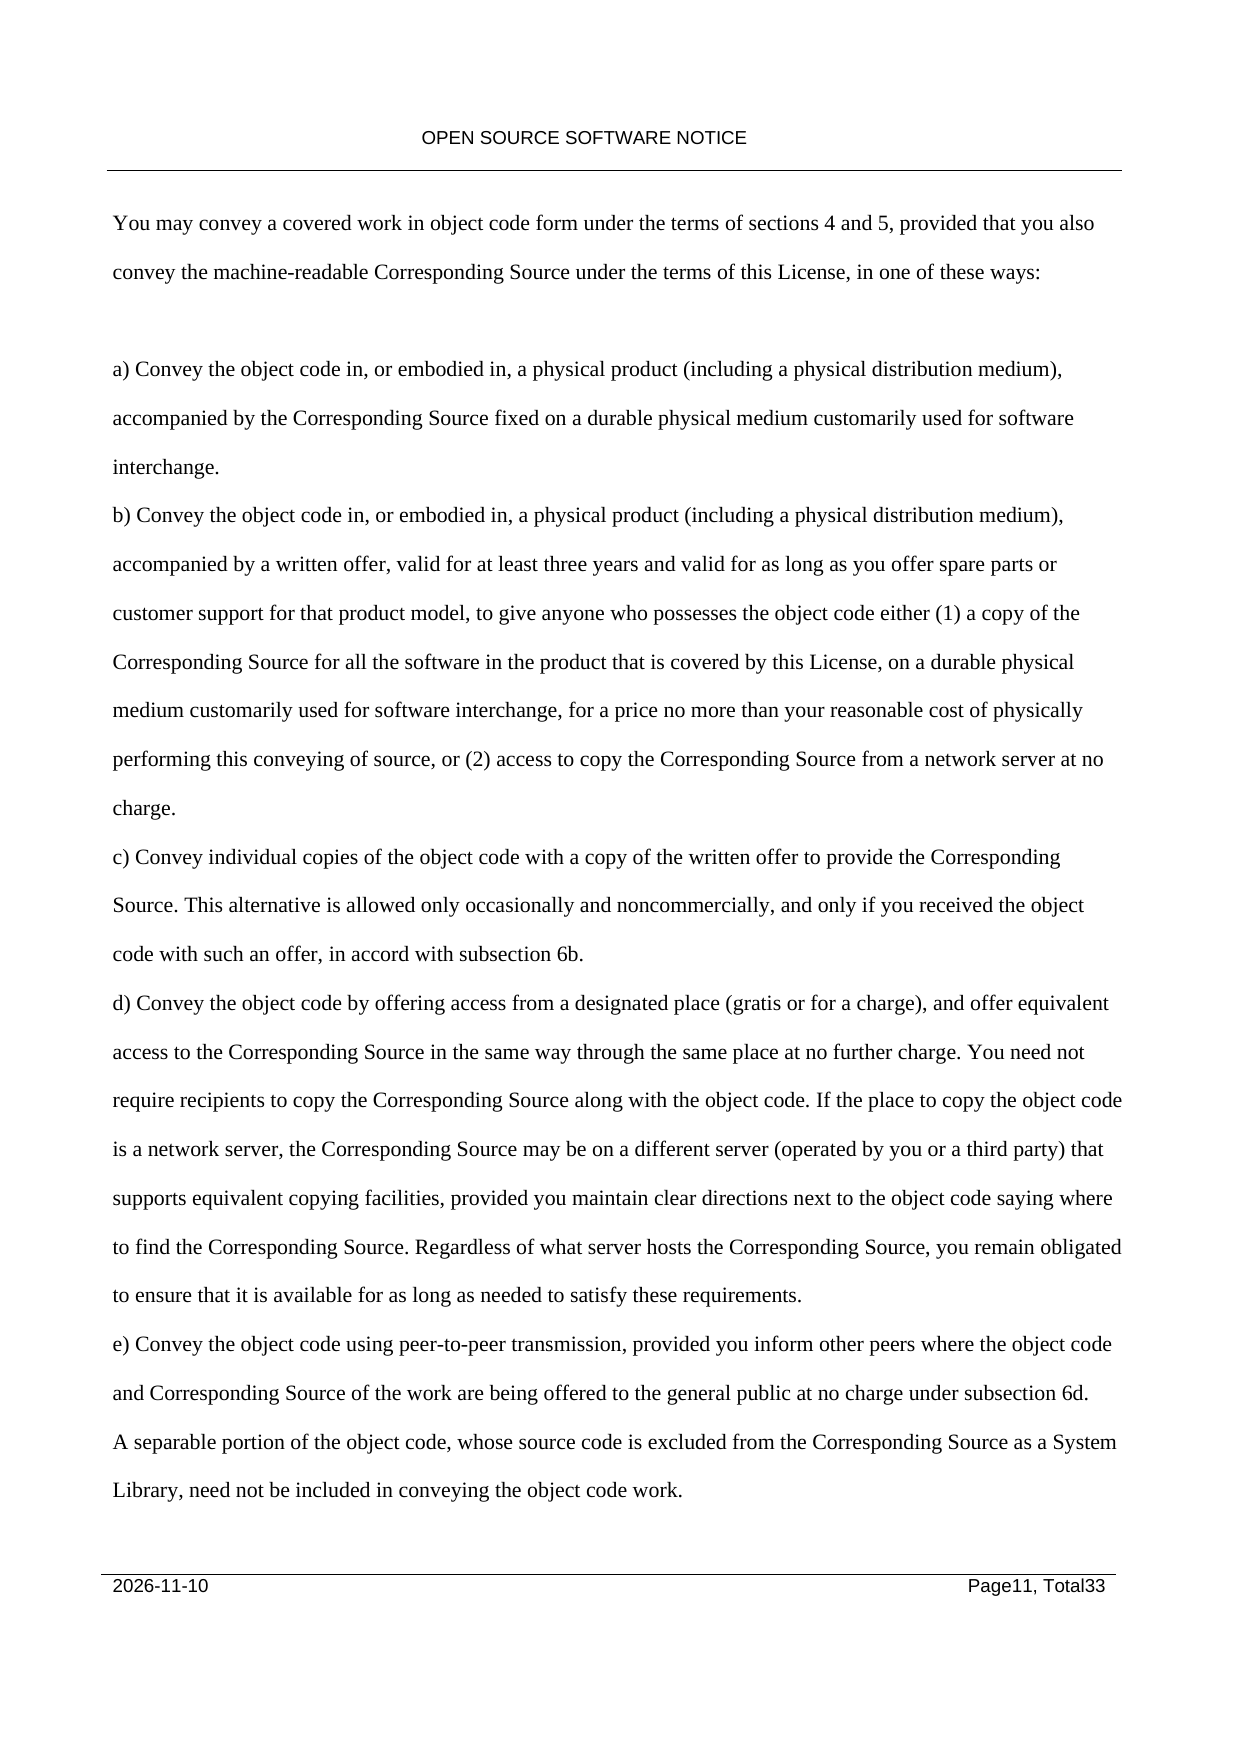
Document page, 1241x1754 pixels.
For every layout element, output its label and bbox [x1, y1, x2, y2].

text [112, 206, 1128, 1506]
